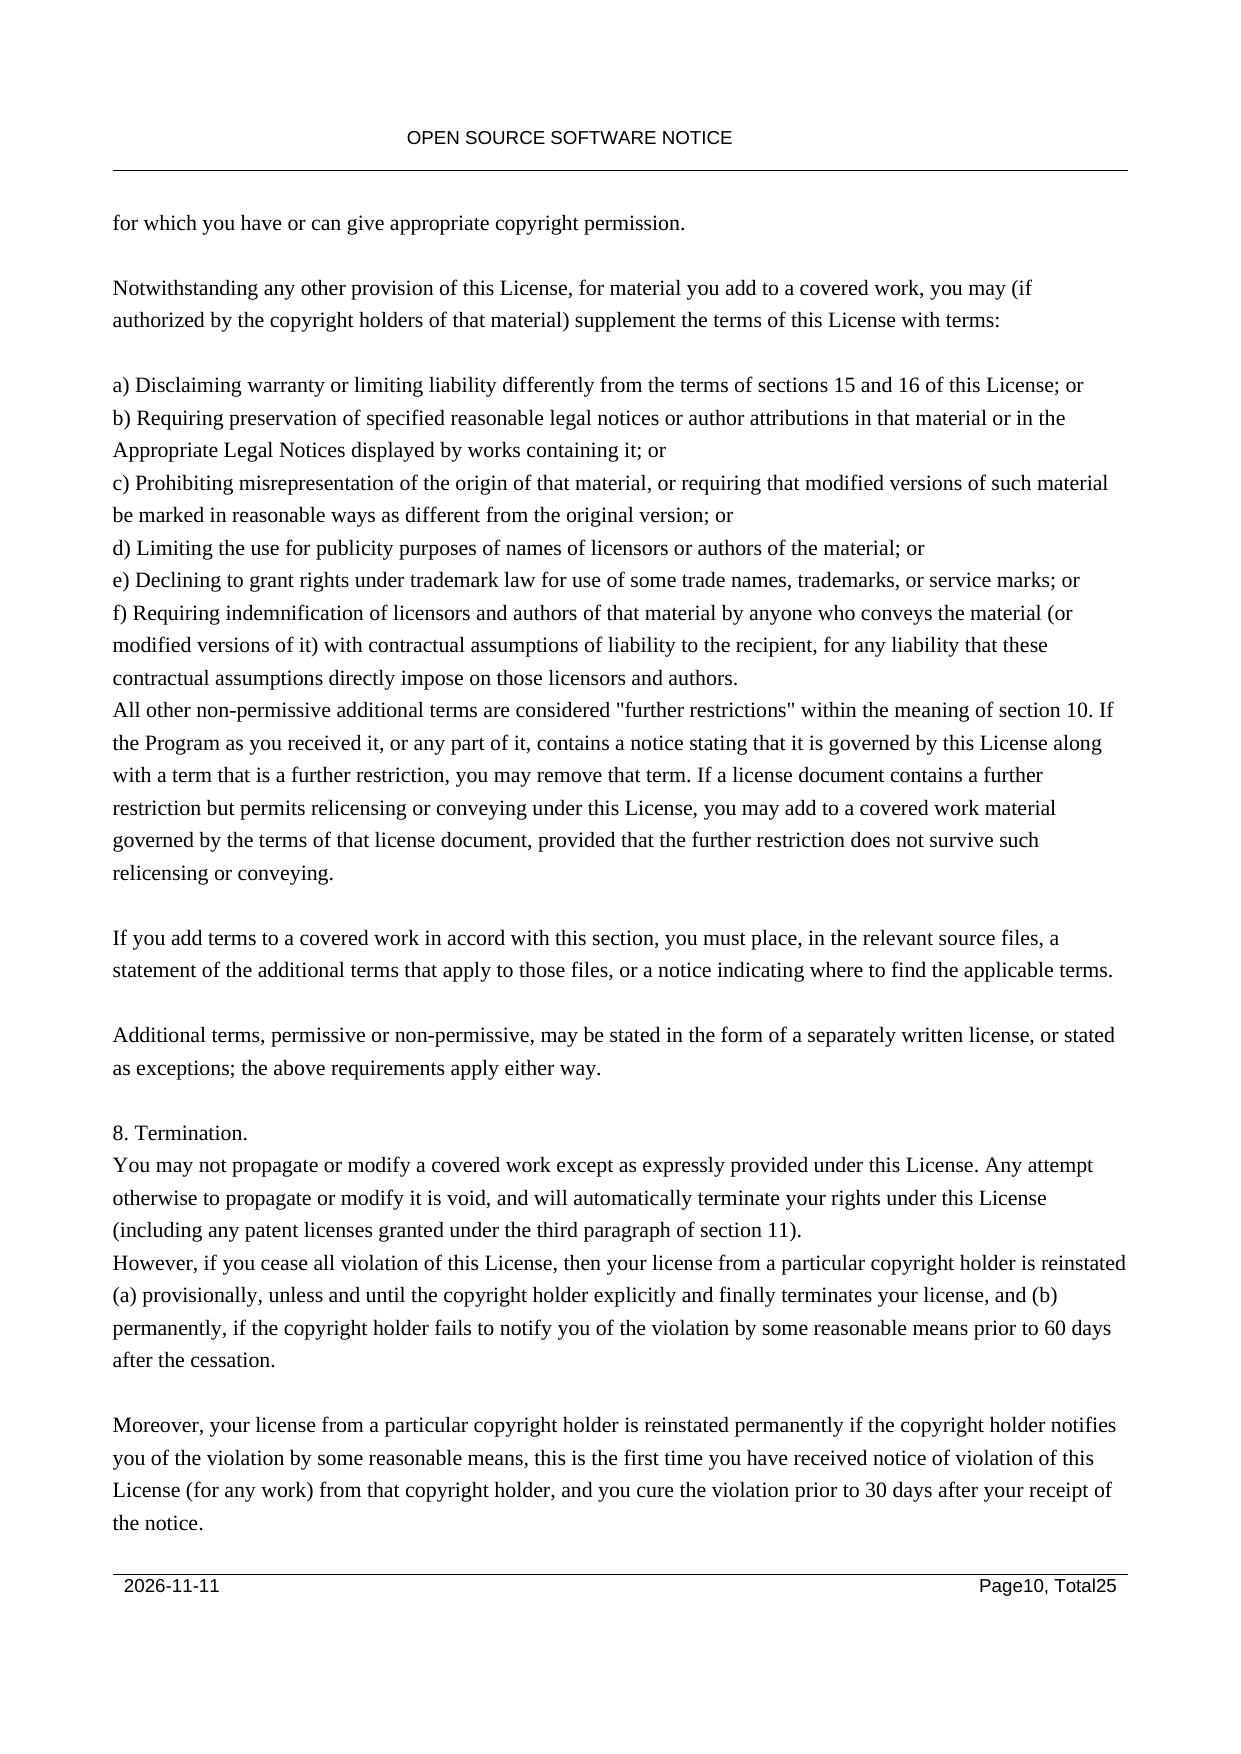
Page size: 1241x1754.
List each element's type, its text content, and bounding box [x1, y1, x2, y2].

text However, if you cease all violation of this License, then your license from a particular copyright holder is reinstated (a) provisionally, unless and until the copyright holder explicitly and finally terminates your license, and (b) permanently, if the copyright holder fails to notify you of the violation by some reasonable means prior to 60 days after the cessation. [112, 1246, 1128, 1376]
text e) Declining to grant rights under trademark law for use of some trade names, trademarks, or service marks; or [112, 564, 1128, 596]
text c) Prohibiting misrepresentation of the origin of that material, or requiring that modified versions of such material be marked in reasonable ways as different from the original version; or [112, 466, 1128, 531]
text If you add terms to a covered work in accord with this section, you must place, in the relevant source files, a statement of the additional terms that apply to those files, or a notice indicating where to find the applicable terms. [112, 921, 1128, 986]
text All other non-permissive additional terms are considered "further restrictions" within the meaning of section 10. If the Program as you received it, or any part of it, contains a notice stating that it is governed by this License along with a term that is a further restriction, you may remove that term. If a license document contains a further restriction but permits relicensing or conveying under this License, you may add to a covered work material governed by the terms of that license document, provided that the further restriction does not survive such relicensing or conveying. [112, 694, 1128, 889]
text Moreover, your license from a particular copyright holder is reinstated permanently if the copyright holder notifies you of the violation by some reasonable means, this is the first time you have received notice of violation of this License (for any work) from that copyright holder, and you cure the violation prior to 30 days after your receipt of the notice. [112, 1409, 1128, 1539]
text 8. Termination. [112, 1116, 1128, 1149]
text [112, 206, 1128, 239]
text Additional terms, permissive or non-permissive, may be stated in the form of a separately written license, or stated as exceptions; the above requirements apply either way. [112, 1019, 1128, 1084]
text f) Requiring indemnification of licensors and authors of that material by anyone who conveys the material (or modified versions of it) with contractual assumptions of liability to the recipient, for any liability that these contractual assumptions directly impose on those licensors and authors. [112, 596, 1128, 694]
text d) Limiting the use for publicity purposes of names of licensors or authors of the material; or [112, 531, 1128, 564]
text a) Disclaiming warranty or limiting liability differently from the terms of sections 15 and 16 of this License; or [112, 369, 1128, 401]
text Notwithstanding any other provision of this License, for material you add to a covered work, you may (if authorized by the copyright holders of that material) supplement the terms of this License with terms: [112, 271, 1128, 336]
text b) Requiring preservation of specified reasonable legal notices or author attributions in that material or in the Appropriate Legal Notices displayed by works containing it; or [112, 401, 1128, 466]
text You may not propagate or modify a covered work except as expressly provided under this License. Any attempt otherwise to propagate or modify it is void, and will automatically terminate your rights under this License (including any patent licenses granted under the third paragraph of section 11). [112, 1149, 1128, 1246]
